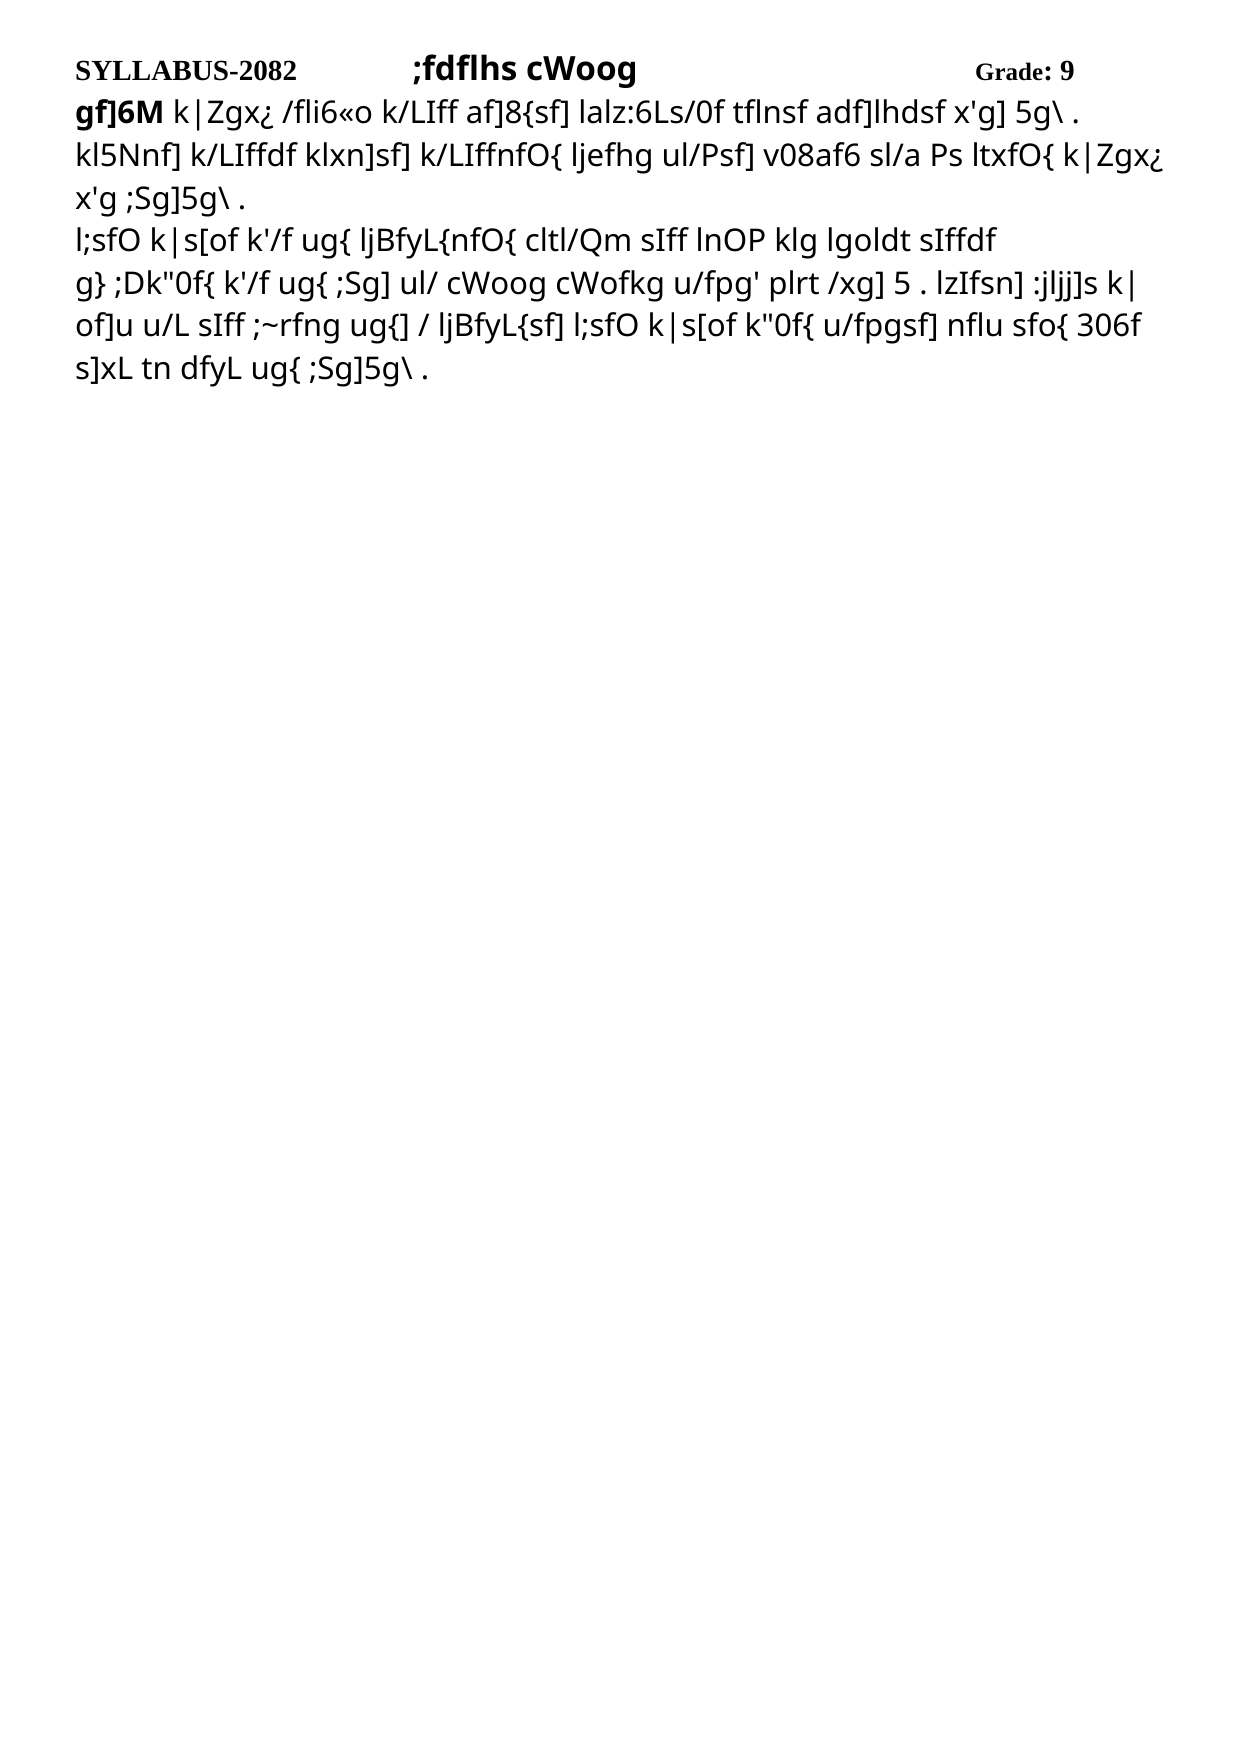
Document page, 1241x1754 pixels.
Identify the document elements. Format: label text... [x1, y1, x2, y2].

text l;sfO k|s[of k'/f ug{ ljBfyL{nfO{ cltl/Qm sIff lnOP klg lgoldt sIffdf g} ;Dk"0f{ k'/f ug{ ;Sg] ul/ cWoog cWofkg u/fpg' plrt /xg] 5 . lzIfsn] :jljj]s k|of]u u/L sIff ;~rfng ug{] / ljBfyL{sf] l;sfO k|s[of k"0f{ u/fpgsf] nflu sfo{ 306f s]xL tn dfyL ug{ ;Sg]5g\ . [75, 218, 1172, 389]
text kl5Nnf] k/LIffdf klxn]sf] k/LIffnfO{ ljefhg ul/Psf] v08af6 sl/a Ps ltxfO{ k|Zgx¿ x'g ;Sg]5g\ . [75, 133, 1172, 218]
text gf]6M k|Zgx¿ /fli6«o k/LIff af]8{sf] lalz:6Ls/0f tflnsf adf]lhdsf x'g] 5g\ . [75, 90, 1172, 133]
